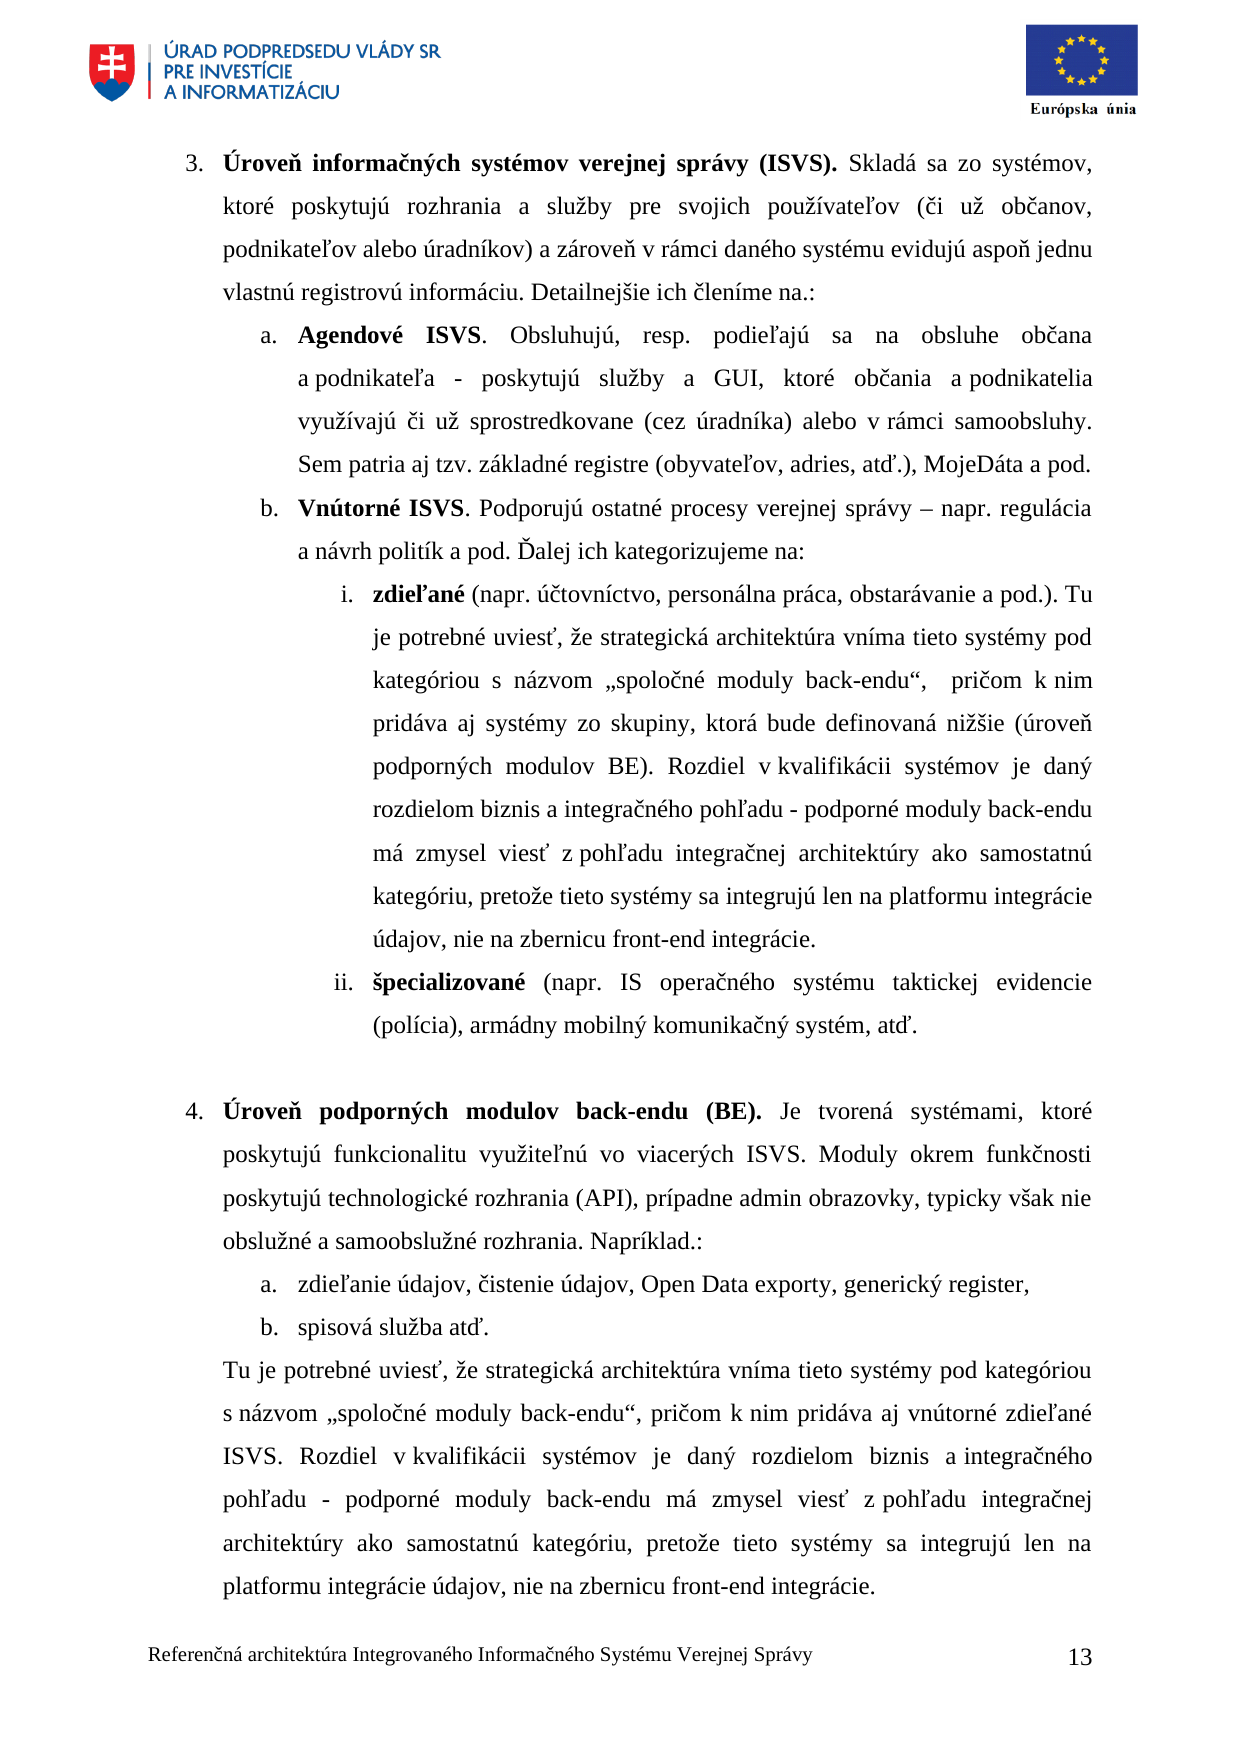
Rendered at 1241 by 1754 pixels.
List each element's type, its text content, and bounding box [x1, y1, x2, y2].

list Vnútorné ISVS. Podporujú ostatné procesy verejnej správy – napr. regulácia a návrh politík a pod. Ďalej ich kategorizujeme na: [260, 493, 1093, 564]
list zdieľané (napr. účtovníctvo, personálna práca, obstarávanie a pod.). Tu je potrebné uviesť, že strategická architektúra vníma tieto systémy pod kategóriou s názvom „spoločné moduly back-endu“, pričom k nim pridáva aj systémy zo skupiny, ktorá bude definovaná nižšie (úroveň podporných modulov BE). Rozdiel v kvalifikácii systémov je daný rozdielom biznis a integračného pohľadu - podporné moduly back-endu má zmysel viesť z pohľadu integračnej architektúry ako samostatnú kategóriu, pretože tieto systémy sa integrujú len na platformu integrácie údajov, nie na zbernicu front-end integrácie. [354, 579, 1093, 953]
list spisová služba atď. [260, 1312, 1093, 1341]
list Úroveň informačných systémov verejnej správy (ISVS). Skladá sa zo systémov, ktoré poskytujú rozhrania a služby pre svojich používateľov (či už občanov, podnikateľov alebo úradníkov) a zároveň v rámci daného systému evidujú aspoň jednu vlastnú registrovú informáciu. Detailnejšie ich členíme na.: [185, 148, 1093, 306]
list Tu je potrebné uviesť, že strategická architektúra vníma tieto systémy pod kategóriou s názvom „spoločné moduly back-endu“, pričom k nim pridáva aj vnútorné zdieľané ISVS. Rozdiel v kvalifikácii systémov je daný rozdielom biznis a integračného pohľadu - podporné moduly back-endu má zmysel viesť z pohľadu integračnej architektúry ako samostatnú kategóriu, pretože tieto systémy sa integrujú len na platformu integrácie údajov, nie na zbernicu front-end integrácie. [223, 1355, 1093, 1599]
list Úroveň podporných modulov back-endu (BE). Je tvorená systémami, ktoré poskytujú funkcionalitu využiteľnú vo viacerých ISVS. Moduly okrem funkčnosti poskytujú technologické rozhrania (API), prípadne admin obrazovky, typicky však nie obslužné a samoobslužné rozhrania. Napríklad.: [185, 1096, 1093, 1254]
picture [1020, 19, 1143, 121]
picture [46, 0, 484, 142]
list Agendové ISVS. Obsluhujú, resp. podieľajú sa na obsluhe občana a podnikateľa - poskytujú služby a GUI, ktoré občania a podnikatelia využívajú či už sprostredkovane (cez úradníka) alebo v rámci samoobsluhy. Sem patria aj tzv. základné registre (obyvateľov, adries, atď.), MojeDáta a pod. [260, 320, 1093, 478]
list špecializované (napr. IS operačného systému taktickej evidencie (polícia), armádny mobilný komunikačný systém, atď. [354, 967, 1093, 1039]
list zdieľanie údajov, čistenie údajov, Open Data exporty, generický register, [260, 1269, 1093, 1298]
